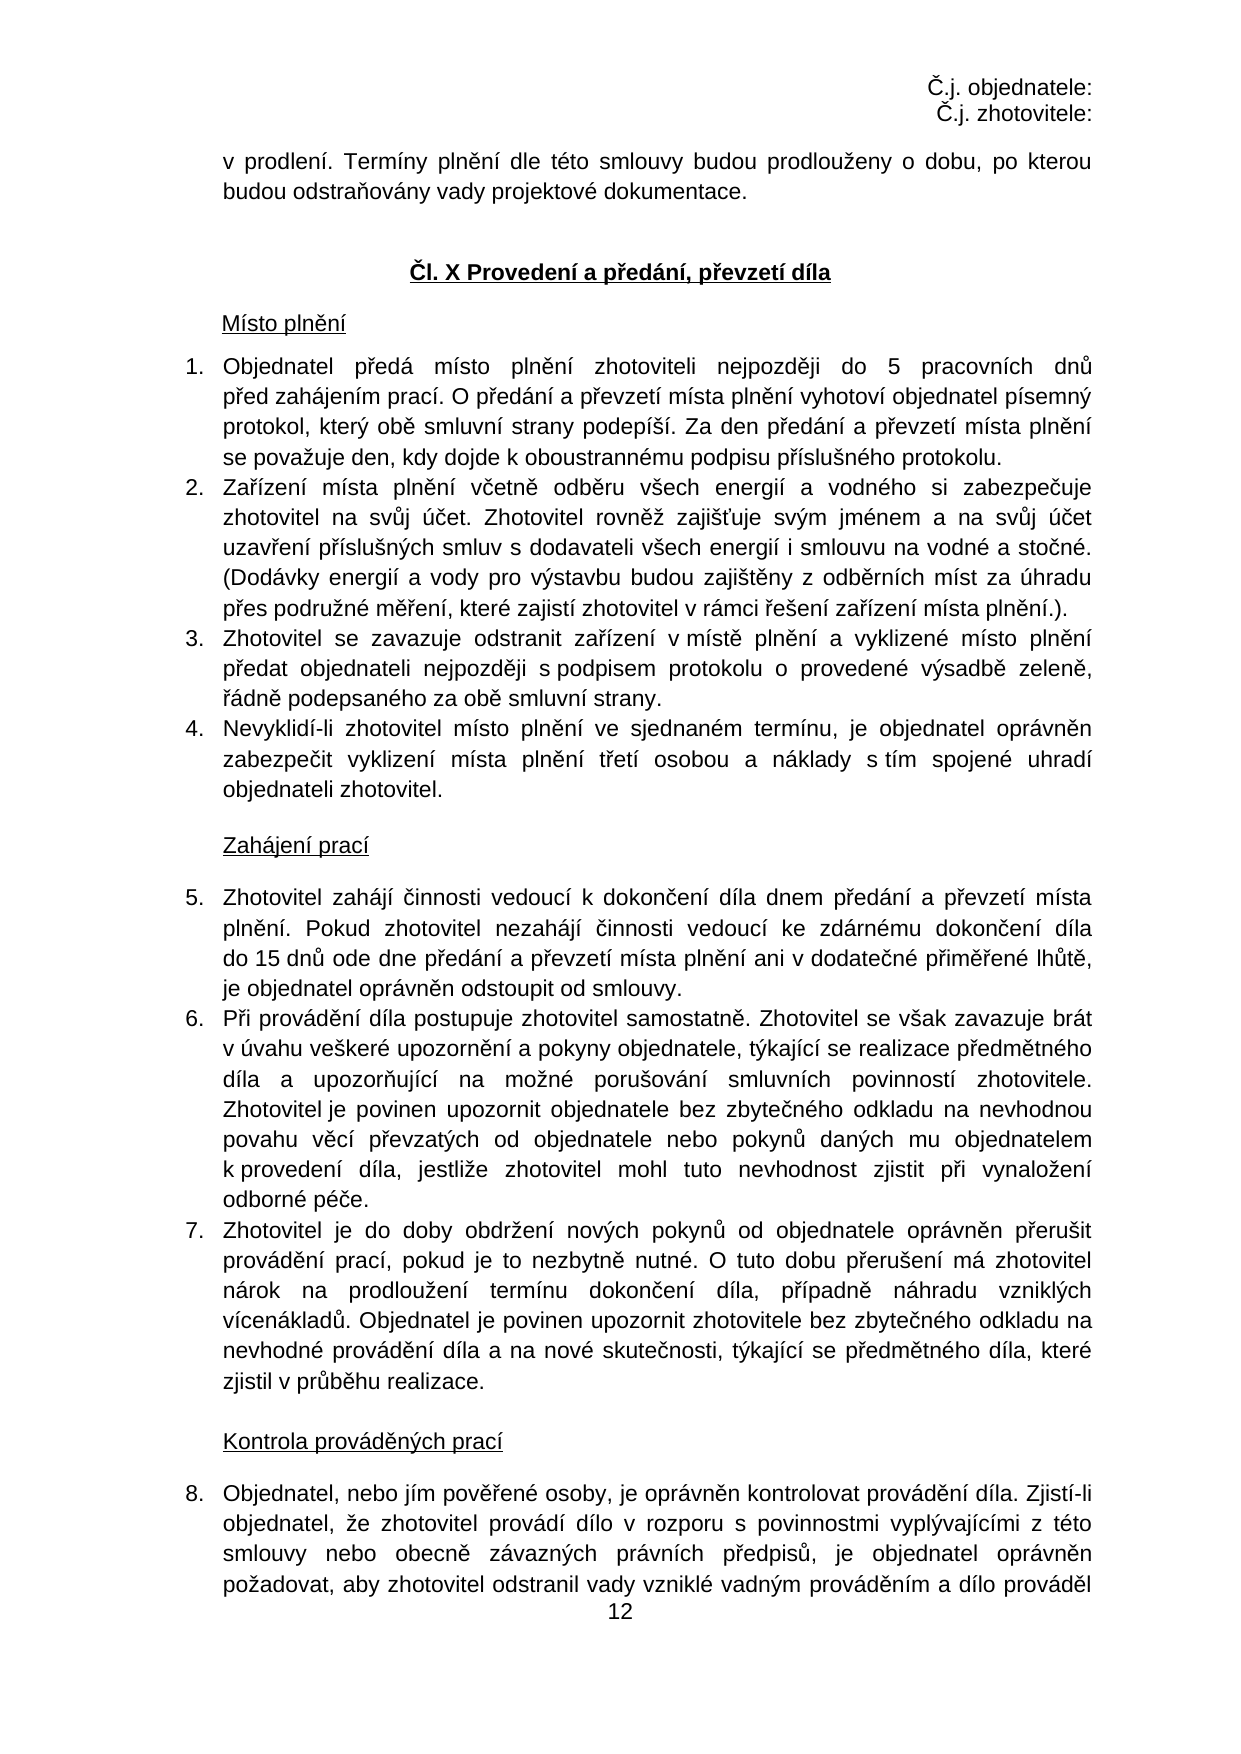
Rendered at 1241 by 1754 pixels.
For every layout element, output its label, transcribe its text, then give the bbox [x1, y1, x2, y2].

list Kontrola prováděných prací [223, 1428, 1093, 1454]
list Zařízení místa plnění včetně odběru všech energií a vodného si zabezpečuje zhotovitel na svůj účet. Zhotovitel rovněž zajišťuje svým jménem a na svůj účet uzavření příslušných smluv s dodavateli všech energií i smlouvu na vodné a stočné. (Dodávky energií a vody pro výstavbu budou zajištěny z odběrních míst za úhradu přes podružné měření, které zajistí zhotovitel v rámci řešení zařízení místa plnění.). [185, 474, 1093, 621]
text Místo plnění [148, 310, 1093, 336]
list Nevyklidí-li zhotovitel místo plnění ve sjednaném termínu, je objednatel oprávněn zabezpečit vyklizení místa plnění třetí osobou a náklady s tím spojené uhradí objednateli zhotovitel. [185, 715, 1093, 802]
list Při provádění díla postupuje zhotovitel samostatně. Zhotovitel se však zavazuje brát v úvahu veškeré upozornění a pokyny objednatele, týkající se realizace předmětného díla a upozorňující na možné porušování smluvních povinností zhotovitele. Zhotovitel je povinen upozornit objednatele bez zbytečného odkladu na nevhodnou povahu věcí převzatých od objednatele nebo pokynů daných mu objednatelem k provedení díla, jestliže zhotovitel mohl tuto nevhodnost zjistit při vynaložení odborné péče. [185, 1005, 1093, 1213]
list Zhotovitel zahájí činnosti vedoucí k dokončení díla dnem předání a převzetí místa plnění. Pokud zhotovitel nezahájí činnosti vedoucí ke zdárnému dokončení díla do 15 dnů ode dne předání a převzetí místa plnění ani v dodatečné přiměřené lhůtě, je objednatel oprávněn odstoupit od smlouvy. [185, 884, 1093, 1001]
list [185, 148, 1093, 204]
list Zhotovitel je do doby obdržení nových pokynů od objednatele oprávněn přerušit provádění prací, pokud je to nezbytně nutné. O tuto dobu přerušení má zhotovitel nárok na prodloužení termínu dokončení díla, případně náhradu vzniklých vícenákladů. Objednatel je povinen upozornit zhotovitele bez zbytečného odkladu na nevhodné provádění díla a na nové skutečnosti, týkající se předmětného díla, které zjistil v průběhu realizace. [185, 1217, 1093, 1394]
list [185, 1480, 1093, 1597]
list Zhotovitel se zavazuje odstranit zařízení v místě plnění a vyklizené místo plnění předat objednateli nejpozději s podpisem protokolu o provedené výsadbě zeleně, řádně podepsaného za obě smluvní strany. [185, 625, 1093, 711]
text Čl. X Provedení a předání, převzetí díla [148, 259, 1093, 285]
list Objednatel předá místo plnění zhotoviteli nejpozději do 5 pracovních dnů před zahájením prací. O předání a převzetí místa plnění vyhotoví objednatel písemný protokol, který obě smluvní strany podepíší. Za den předání a převzetí místa plnění se považuje den, kdy dojde k oboustrannému podpisu příslušného protokolu. [185, 353, 1093, 470]
list Zahájení prací [223, 832, 1093, 859]
